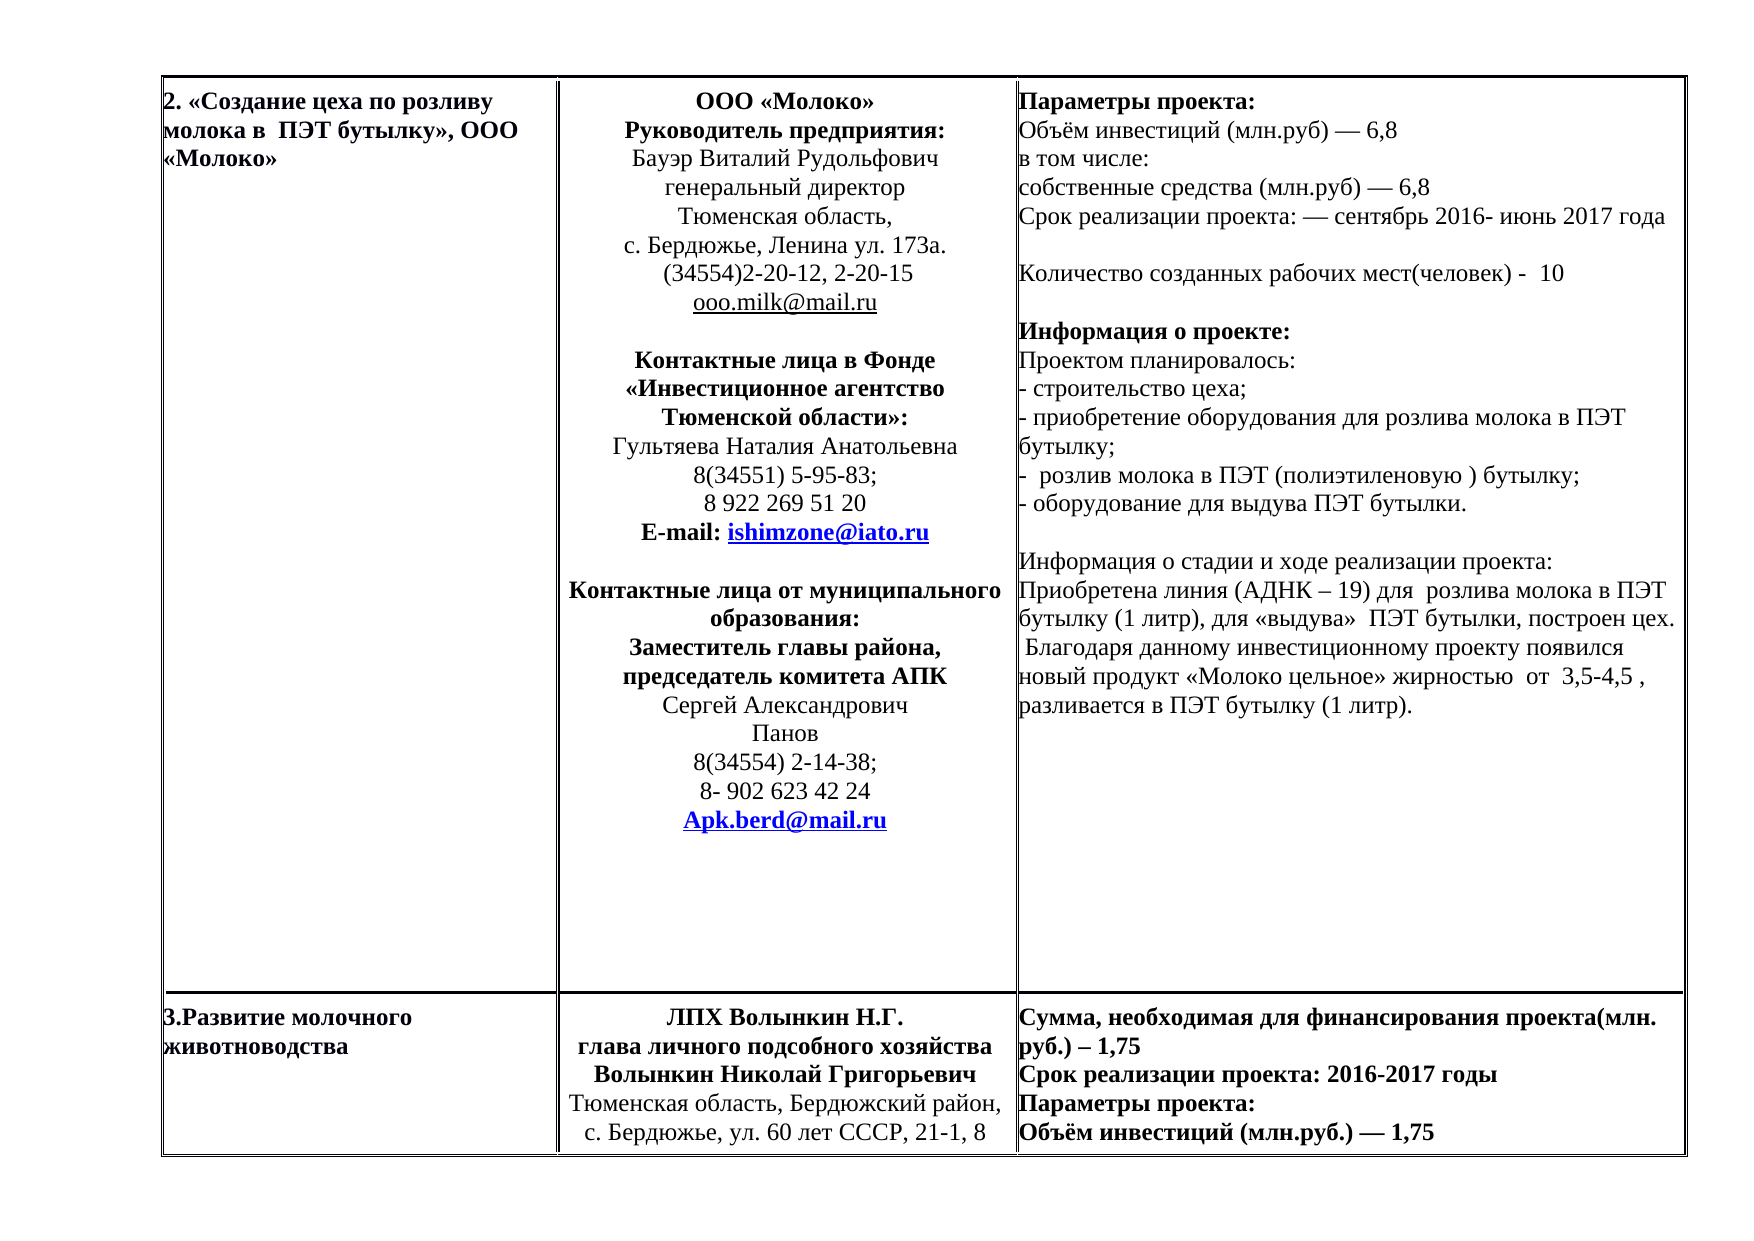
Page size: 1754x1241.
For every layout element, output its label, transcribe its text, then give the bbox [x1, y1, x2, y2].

table_cell ООО «Молоко» Руководитель предприятия: Бауэр Виталий Рудольфович генеральный директор Тюменская область, с. Бердюжье, Ленина ул. 173а. (34554)2-20-12, 2-20-15 ooo.milk@mail.ru Контактные лица в Фонде «Инвестиционное агентство Тюменской области»: Гультяева Наталия Анатольевна 8(34551) 5-95-83; 8 922 269 51 20 E-mail: ishimzone@iato.ru Контактные лица от муниципального образования: Заместитель главы района, председатель комитета АПК Сергей Александрович Панов 8(34554) 2-14-38; 8- 902 623 42 24 Apk.berd@mail.ru [558, 78, 1018, 991]
table_cell Параметры проекта: Объём инвестиций (млн.руб) — 6,8 в том числе: собственные средства (млн.руб) — 6,8 Срок реализации проекта: — сентябрь 2016- июнь 2017 года Количество созданных рабочих мест(человек) - 10 Информация о проекте: Проектом планировалось: - строительство цеха; - приобретение оборудования для розлива молока в ПЭТ бутылку; - розлив молока в ПЭТ (полиэтиленовую ) бутылку; - оборудование для выдува ПЭТ бутылки. Информация о стадии и ходе реализации проекта: Приобретена линия (АДНК – 19) для розлива молока в ПЭТ бутылку (1 литр), для «выдува» ПЭТ бутылки, построен цех. Благодаря данному инвестиционному проекту появился новый продукт «Молоко цельное» жирностью от 3,5-4,5 , разливается в ПЭТ бутылку (1 литр). [1018, 78, 1684, 991]
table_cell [558, 994, 1018, 1153]
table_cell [1018, 991, 1684, 1153]
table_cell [164, 991, 558, 1153]
table_cell 2. «Создание цеха по розливу молока в ПЭТ бутылку», ООО «Молоко» [164, 77, 558, 991]
